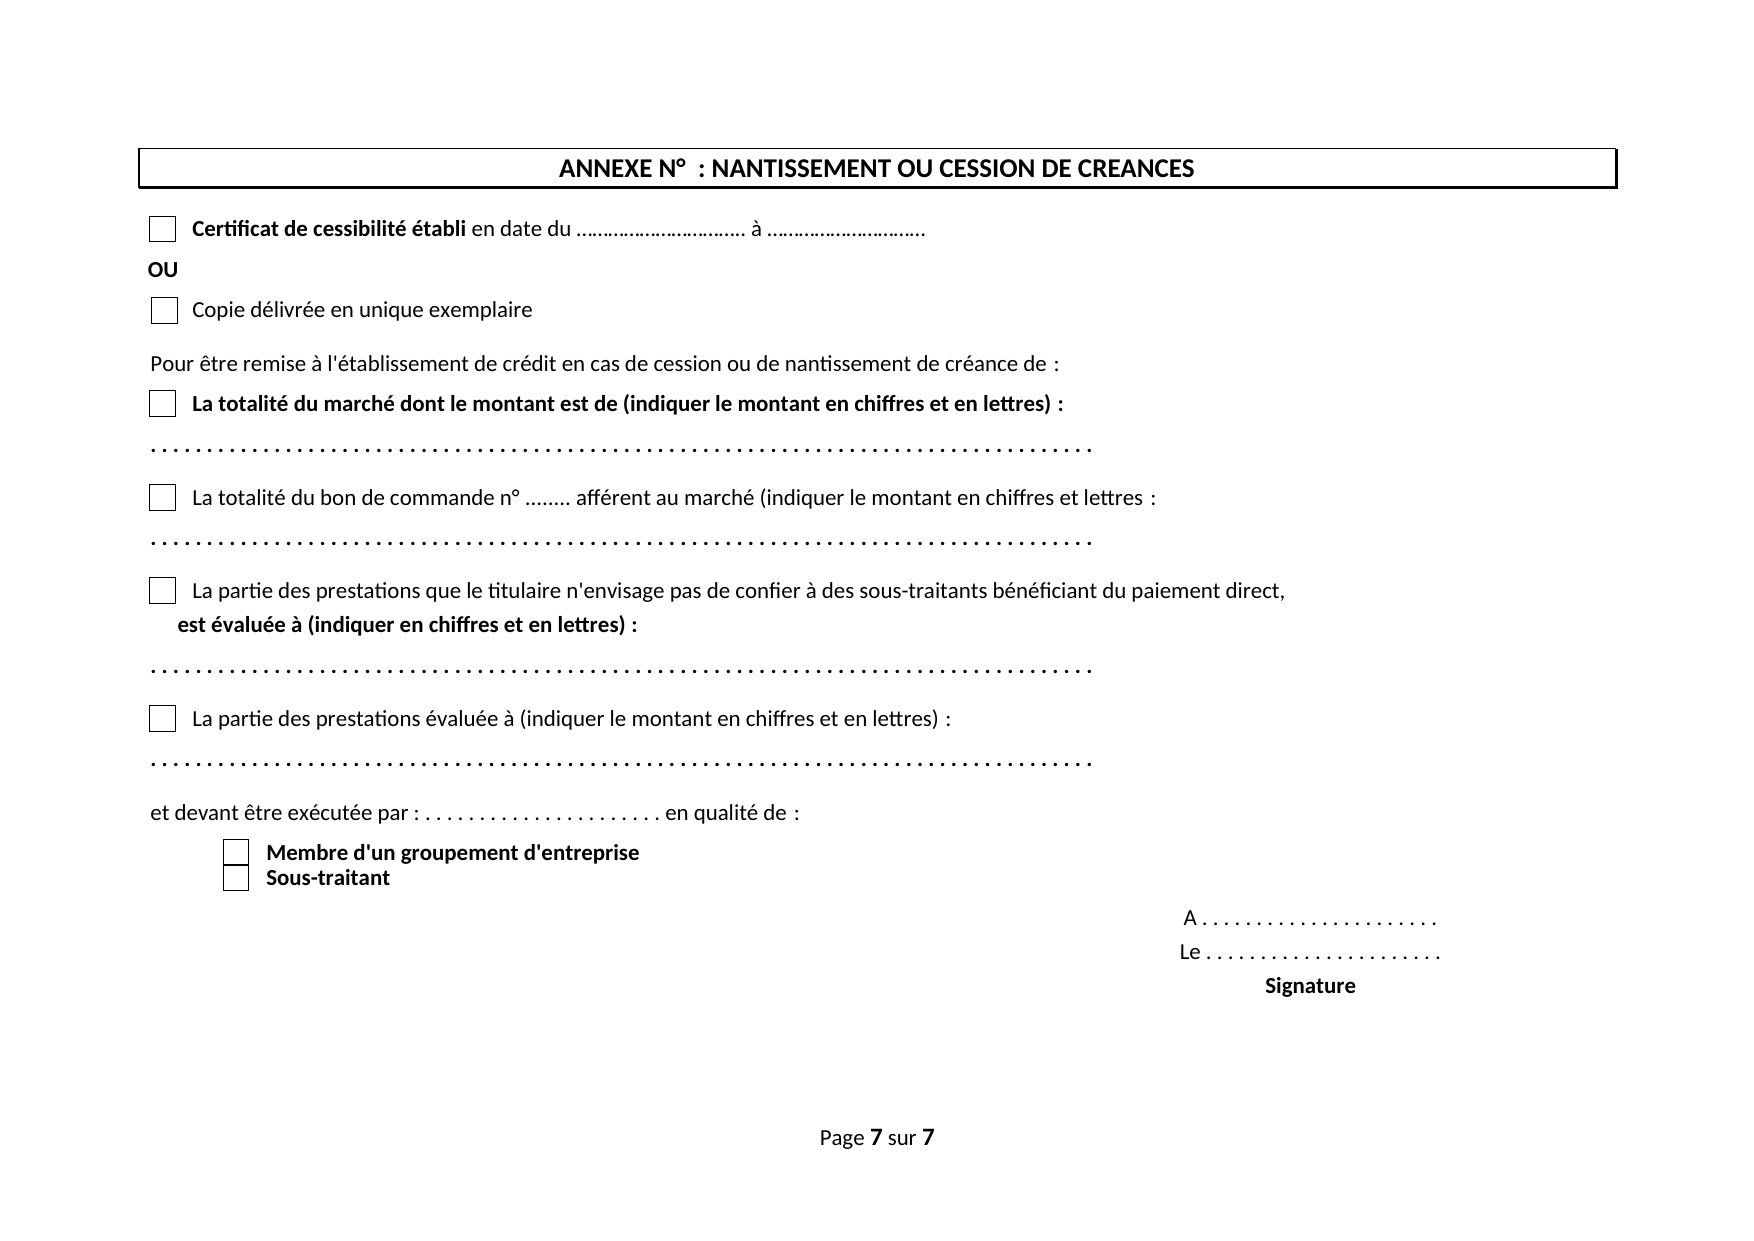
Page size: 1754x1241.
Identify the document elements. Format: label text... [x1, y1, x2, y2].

text Le . . . . . . . . . . . . . . . . . . . . . . [1019, 937, 1602, 965]
subtitle ANNEXE N° : NANTISSEMENT OU CESSION DE CREANCES [140, 149, 1615, 186]
text est évaluée à (indiquer en chiffres et en lettres) : [162, 611, 1606, 638]
text . . . . . . . . . . . . . . . . . . . . . . . . . . . . . . . . . . . . . . . . . . . . . . . . . . . . . . . . . . . . . . . . . . . . . . . . . . . . . . . . . . . . [150, 430, 1604, 458]
text . . . . . . . . . . . . . . . . . . . . . . . . . . . . . . . . . . . . . . . . . . . . . . . . . . . . . . . . . . . . . . . . . . . . . . . . . . . . . . . . . . . . [150, 523, 1604, 551]
text Certificat de cessibilité établi en date du ………………………….. à ………………………… [148, 214, 1606, 243]
text La partie des prestations que le titulaire n'envisage pas de confier à des sous-traitants bénéficiant du paiement direct, [148, 576, 1606, 604]
text et devant être exécutée par : . . . . . . . . . . . . . . . . . . . . . . en qualité de : [150, 798, 1604, 826]
text Membre d'un groupement d'entreprise [222, 838, 1604, 866]
text OU [148, 255, 1606, 283]
text Sous-traitant [249, 866, 1604, 890]
text . . . . . . . . . . . . . . . . . . . . . . . . . . . . . . . . . . . . . . . . . . . . . . . . . . . . . . . . . . . . . . . . . . . . . . . . . . . . . . . . . . . . [150, 744, 1604, 773]
text La partie des prestations évaluée à (indiquer le montant en chiffres et en lettres) : [148, 704, 1606, 732]
text Pour être remise à l'établissement de crédit en cas de cession ou de nantissement de créance de : [150, 349, 1604, 377]
text La totalité du marché dont le montant est de (indiquer le montant en chiffres et en lettres) : [148, 389, 1606, 417]
text . . . . . . . . . . . . . . . . . . . . . . . . . . . . . . . . . . . . . . . . . . . . . . . . . . . . . . . . . . . . . . . . . . . . . . . . . . . . . . . . . . . . [150, 651, 1604, 679]
text Copie délivrée en unique exemplaire [150, 296, 1604, 324]
text La totalité du bon de commande n° ........ afférent au marché (indiquer le montant en chiffres et lettres : [148, 483, 1606, 511]
text A . . . . . . . . . . . . . . . . . . . . . . [1019, 903, 1602, 931]
text Signature [1019, 971, 1602, 999]
